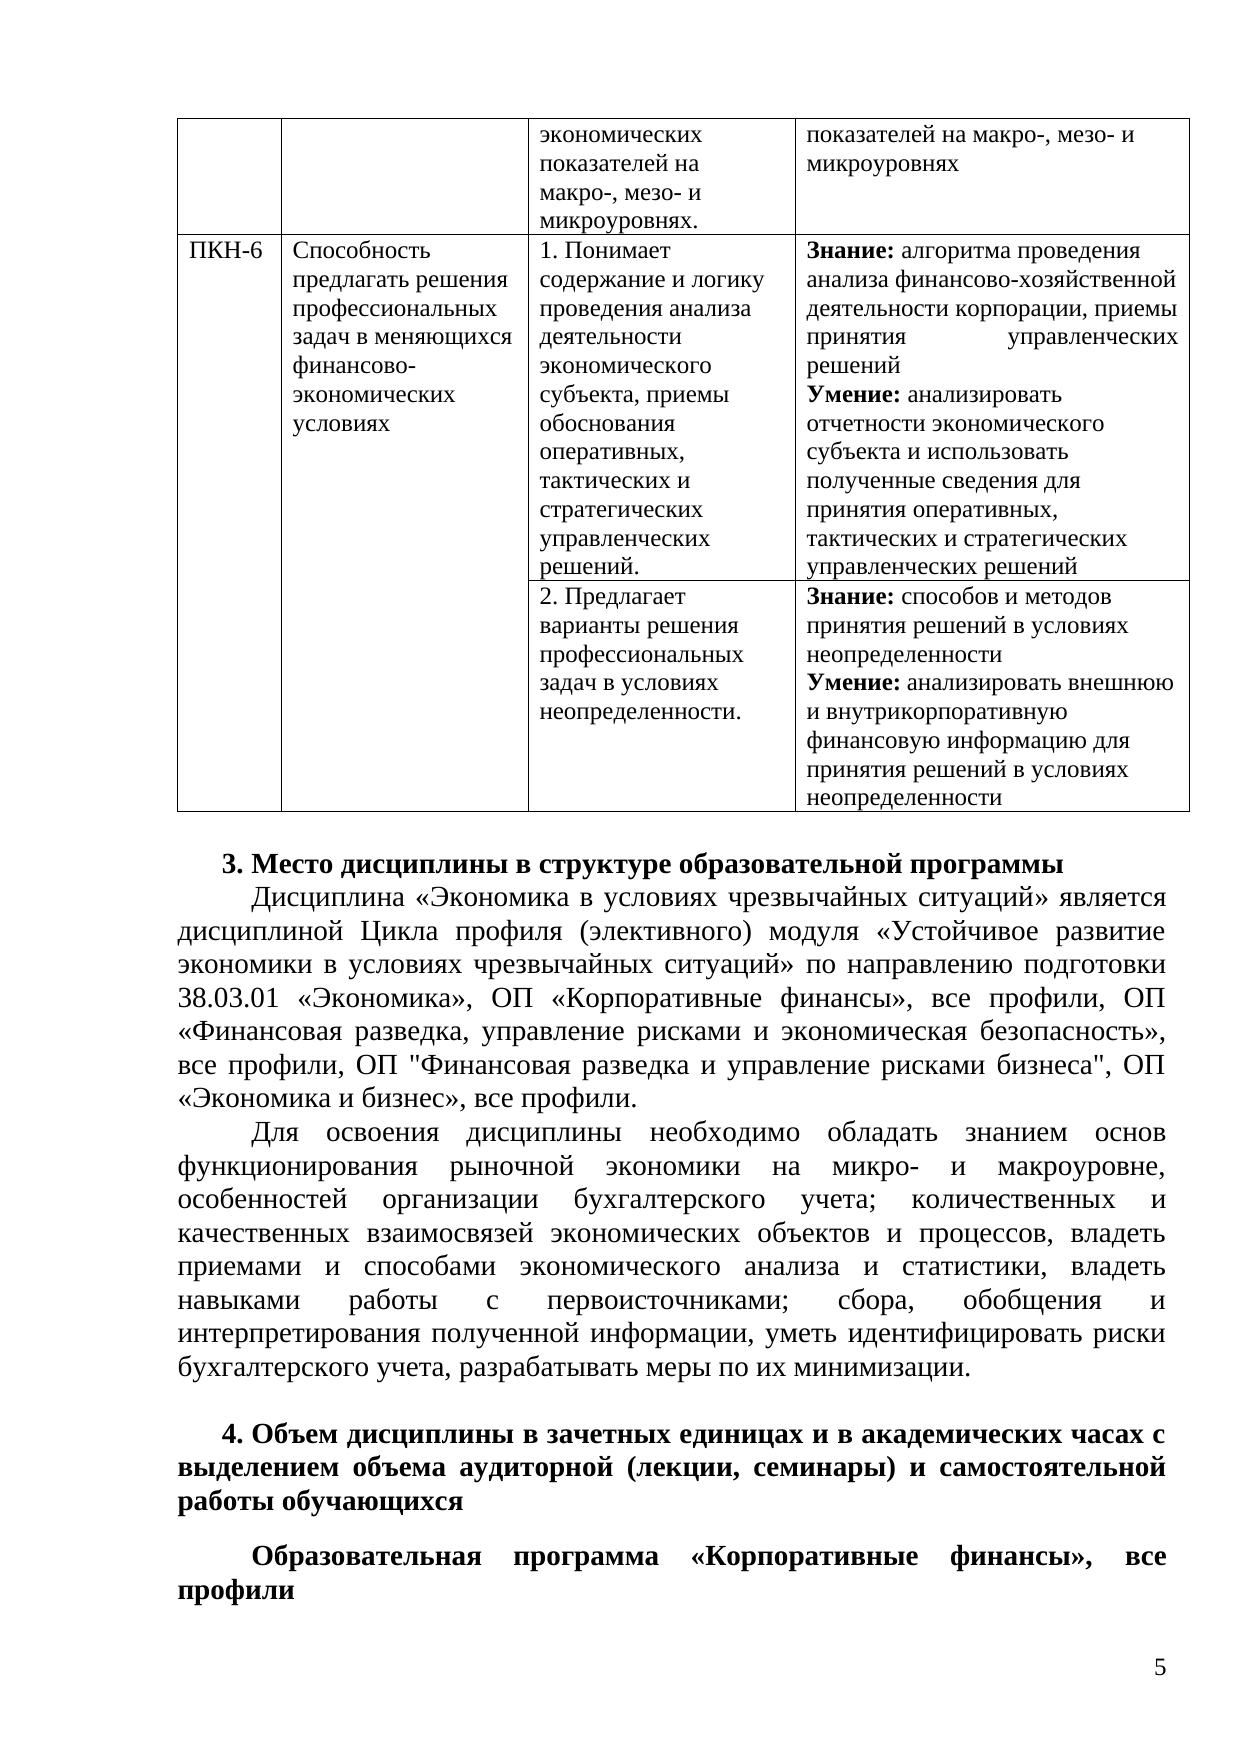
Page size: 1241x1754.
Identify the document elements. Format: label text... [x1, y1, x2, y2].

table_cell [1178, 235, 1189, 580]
table_cell 2. Предлагает варианты решения профессиональных задач в условиях неопределенности. [529, 581, 795, 811]
table_cell 1. Понимает содержание и логику проведения анализа деятельности экономического субъекта, приемы обоснования оперативных, тактических и стратегических управленческих решений. [529, 235, 795, 580]
list Объем дисциплины в зачетных единицах и в академических часах с выделением объема аудиторной (лекции, семинары) и самостоятельной работы обучающихся [177, 1416, 1167, 1517]
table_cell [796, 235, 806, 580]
text Для освоения дисциплины необходимо обладать знанием основ функционирования рыночной экономики на микро- и макроуровне, особенностей организации бухгалтерского учета; количественных и качественных взаимосвязей экономических объектов и процессов, владеть приемами и способами экономического анализа и статистики, владеть навыками работы с первоисточниками; сбора, обобщения и интерпретирования полученной информации, уметь идентифицировать риски бухгалтерского учета, разрабатывать меры по их минимизации. [177, 1114, 1167, 1382]
table_cell Способность предлагать решения профессиональных задач в меняющихся финансово-экономических условиях [282, 235, 528, 811]
list Место дисциплины в структуре образовательной программы [177, 846, 1167, 879]
table_cell ПКН-6 [178, 235, 281, 811]
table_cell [796, 119, 1189, 234]
text Образовательная программа «Корпоративные финансы», все профили [177, 1538, 1167, 1605]
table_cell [529, 119, 795, 234]
table_cell Знание: способов и методов принятия решений в условиях неопределенности Умение: анализировать внешнюю и внутрикорпоративную финансовую информацию для принятия решений в условиях неопределенности [796, 581, 1189, 811]
text Дисциплина «Экономика в условиях чрезвычайных ситуаций» является дисциплиной Цикла профиля (элективного) модуля «Устойчивое развитие экономики в условиях чрезвычайных ситуаций» по направлению подготовки 38.03.01 «Экономика», ОП «Корпоративные финансы», все профили, ОП «Финансовая разведка, управление рисками и экономическая безопасность», все профили, ОП "Финансовая разведка и управление рисками бизнеса", ОП «Экономика и бизнес», все профили. [177, 879, 1167, 1114]
